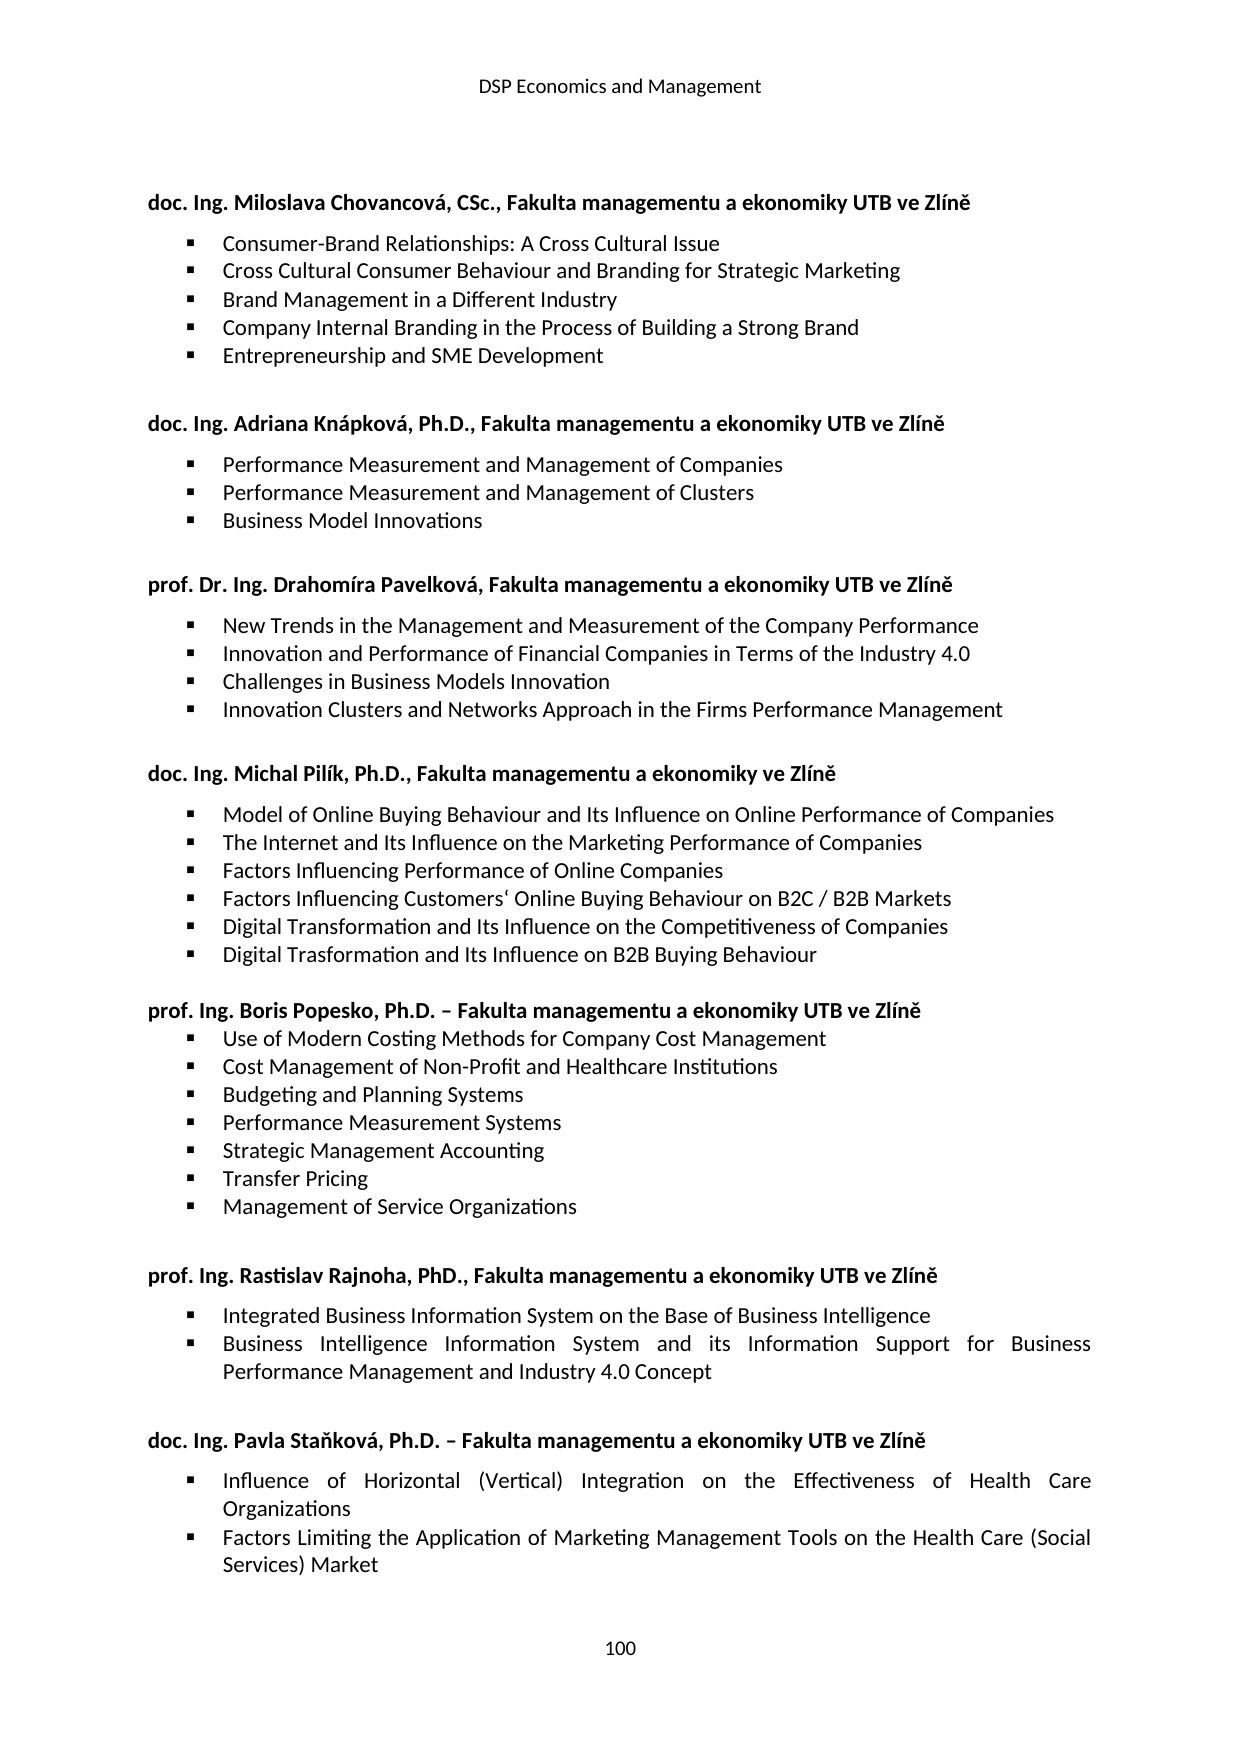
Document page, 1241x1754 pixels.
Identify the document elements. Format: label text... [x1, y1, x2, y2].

list Factors Influencing Customers‘ Online Buying Behaviour on B2C / B2B Markets [185, 884, 1093, 912]
list Digital Transformation and Its Influence on the Competitiveness of Companies [185, 912, 1093, 940]
list Factors Influencing Performance of Online Companies [185, 856, 1093, 884]
text prof. Dr. Ing. Drahomíra Pavelková, Fakulta managementu a ekonomiky UTB ve Zlíně [148, 570, 1093, 598]
text doc. Ing. Michal Pilík, Ph.D., Fakulta managementu a ekonomiky ve Zlíně [148, 759, 1093, 788]
list Company Internal Branding in the Process of Building a Strong Brand [185, 313, 1093, 341]
list Innovation Clusters and Networks Approach in the Firms Performance Management [185, 695, 1093, 723]
list Influence of Horizontal (Vertical) Integration on the Effectiveness of Health Care Organizations [185, 1467, 1093, 1523]
list Innovation and Performance of Financial Companies in Terms of the Industry 4.0 [185, 639, 1093, 667]
list Business Intelligence Information System and its Information Support for Business Performance Management and Industry 4.0 Concept [185, 1329, 1093, 1386]
list Digital Trasformation and Its Influence on B2B Buying Behaviour [185, 940, 1093, 968]
list Entrepreneurship and SME Development [185, 341, 1093, 369]
list Performance Measurement and Management of Companies [185, 450, 1093, 478]
list Cross Cultural Consumer Behaviour and Branding for Strategic Marketing [185, 257, 1093, 285]
text prof. Ing. , PhD., Fakulta managementu a ekonomiky UTB ve Zlíně [148, 1261, 1093, 1289]
list Performance Measurement Systems [185, 1108, 1093, 1136]
list Transfer Pricing [185, 1164, 1093, 1192]
text prof. Ing. Boris Popesko, Ph.D. – Fakulta managementu a ekonomiky UTB ve Zlíně [148, 996, 1093, 1024]
list Challenges in Business Models Innovation [185, 667, 1093, 695]
list Use of Modern Costing Methods for Company Cost Management [185, 1024, 1093, 1052]
text doc. Ing. Adriana Knápková, Ph.D., Fakulta managementu a ekonomiky UTB ve Zlíně [148, 409, 1093, 437]
list Performance Measurement and Management of Clusters [185, 478, 1093, 506]
list Brand Management in a Different Industry [185, 285, 1093, 313]
list The Internet and Its Influence on the Marketing Performance of Companies [185, 828, 1093, 856]
list Consumer-Brand Relationships: A Cross Cultural Issue [185, 229, 1093, 257]
list Integrated Business Information System on the Base of Business Intelligence [185, 1301, 1093, 1329]
list New Trends in the Management and Measurement of the Company Performance [185, 611, 1093, 639]
text doc. Ing. Pavla Staňková, Ph.D. – Fakulta managementu a ekonomiky UTB ve Zlíně [148, 1426, 1093, 1454]
list Cost Management of Non-Profit and Healthcare Institutions [185, 1052, 1093, 1080]
list Factors Limiting the Application of Marketing Management Tools on the Health Care (Social Services) Market [185, 1523, 1093, 1579]
list Budgeting and Planning Systems [185, 1080, 1093, 1108]
list Management of Service Organizations [185, 1192, 1093, 1220]
list Business Model Innovations [185, 506, 1093, 534]
text doc. Ing. Miloslava Chovancová, CSc., Fakulta managementu a ekonomiky UTB ve Zlíně [148, 188, 1093, 216]
list Model of Online Buying Behaviour and Its Influence on Online Performance of Companies [185, 800, 1093, 828]
list Strategic Management Accounting [185, 1136, 1093, 1164]
